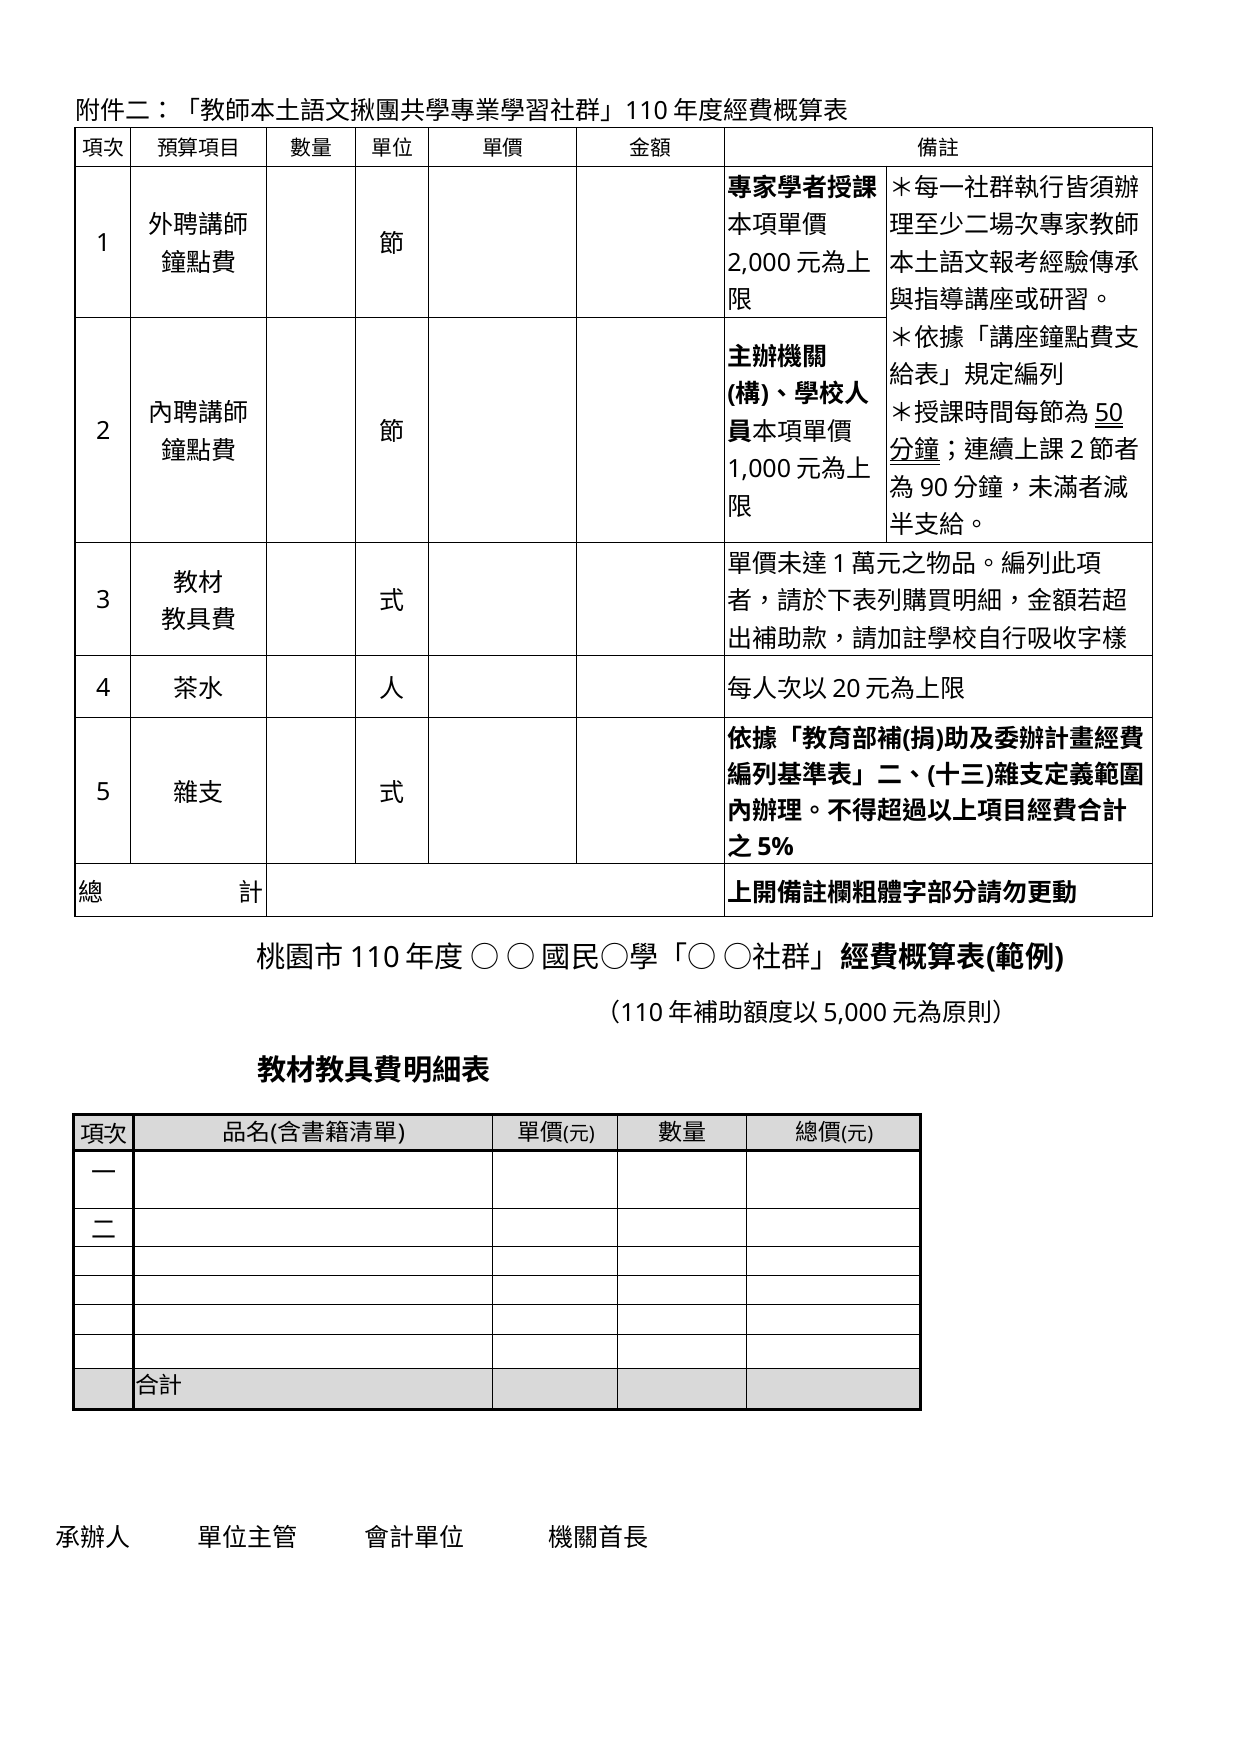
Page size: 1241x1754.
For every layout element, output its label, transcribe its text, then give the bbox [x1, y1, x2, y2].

table_cell 依據「教育部補(捐)助及委辦計畫經費編列基準表」二、(十三)雜支定義範圍內辦理。不得超過以上項目經費合計之5% [725, 718, 1152, 863]
table_cell [618, 1209, 746, 1246]
table_cell 人 [356, 656, 428, 717]
table_cell [493, 1335, 617, 1368]
table_header 數量 [618, 1116, 746, 1149]
table_cell [267, 543, 355, 655]
table_cell [618, 1247, 746, 1275]
table_cell [577, 656, 724, 717]
table_cell 5 [76, 718, 130, 863]
table_cell [267, 864, 724, 916]
table_cell [493, 1152, 617, 1208]
table_cell 單價未達1萬元之物品。編列此項者，請於下表列購買明細，金額若超出補助款，請加註學校自行吸收字樣 [725, 543, 1152, 655]
table_cell 主辦機關(構)、學校人員本項單價1,000元為上限 [725, 318, 886, 542]
table_cell 外聘講師 鐘點費 [131, 167, 266, 317]
table_cell 一 [75, 1152, 132, 1208]
table_cell 內聘講師 鐘點費 [131, 318, 266, 542]
table_cell [429, 718, 576, 863]
table_cell 3 [76, 543, 130, 655]
table_cell [747, 1276, 919, 1304]
table_cell 上開備註欄粗體字部分請勿更動 [725, 864, 1152, 916]
table_cell [577, 718, 724, 863]
table_cell [618, 1152, 746, 1208]
table_cell ＊每一社群執行皆須辦理至少二場次專家教師本土語文報考經驗傳承與指導講座或研習。 ＊依據「講座鐘點費支給表」規定編列 ＊授課時間每節為50分鐘；連續上課2節者為90分鐘，未滿者減半支給。 [887, 167, 1152, 542]
table_cell 雜支 [131, 718, 266, 863]
table_header 數量 [267, 128, 355, 166]
text 承辦人 單位主管 會計單位 機關首長 [16, 1517, 1171, 1555]
table_cell 節 [356, 318, 428, 542]
table_cell 式 [356, 718, 428, 863]
table_cell 1 [76, 167, 130, 317]
table_cell [618, 1305, 746, 1334]
table_cell [577, 543, 724, 655]
table_header 總價(元) [747, 1116, 919, 1149]
table_cell 專家學者授課 本項單價2,000元為上限 [725, 167, 886, 317]
table_cell [577, 167, 724, 317]
table_cell [135, 1209, 492, 1246]
table_cell [267, 718, 355, 863]
table_cell [429, 543, 576, 655]
table_cell [75, 1335, 132, 1368]
table_cell [267, 167, 355, 317]
table_cell [429, 656, 576, 717]
table_cell 教材 教具費 [131, 543, 266, 655]
table_cell [135, 1152, 492, 1208]
table_cell [577, 318, 724, 542]
table_header 單價 [429, 128, 576, 166]
table_cell 2 [76, 318, 130, 542]
table_cell [75, 1247, 132, 1275]
table_cell [135, 1276, 492, 1304]
table_header 單位 [356, 128, 428, 166]
table_cell 合計 [135, 1369, 492, 1408]
table_cell [618, 1369, 746, 1408]
table_cell [493, 1247, 617, 1275]
table_cell [493, 1369, 617, 1408]
table_cell 4 [76, 656, 130, 717]
table_cell [618, 1276, 746, 1304]
table_cell [135, 1335, 492, 1368]
text 附件二：「教師本土語文揪團共學專業學習社群」110年度經費概算表 [75, 89, 1165, 127]
table_header 項次 [76, 128, 130, 166]
table_cell 節 [356, 167, 428, 317]
table_cell [493, 1209, 617, 1246]
table_cell [75, 1305, 132, 1334]
table_cell [135, 1247, 492, 1275]
text 桃園市110年度 ○ ○ 國民○學「○ ○社群」經費概算表(範例) [75, 917, 1240, 992]
table_cell 茶水 [131, 656, 266, 717]
table_cell [747, 1369, 919, 1408]
table_cell [135, 1305, 492, 1334]
table_cell [747, 1305, 919, 1334]
table_cell 二 [75, 1209, 132, 1246]
table_cell [429, 167, 576, 317]
table_cell 式 [356, 543, 428, 655]
table_header 預算項目 [131, 128, 266, 166]
table_cell [747, 1209, 919, 1246]
table_cell [493, 1305, 617, 1334]
table_cell [747, 1152, 919, 1208]
title 教材教具費明細表 [75, 1030, 1165, 1105]
table_header 備註 [725, 128, 1152, 166]
table_cell [493, 1276, 617, 1304]
table_cell [747, 1247, 919, 1275]
table_cell [429, 318, 576, 542]
table_header 項次 [75, 1116, 132, 1149]
table_cell 每人次以20元為上限 [725, 656, 1152, 717]
table_header 金額 [577, 128, 724, 166]
table_cell [747, 1335, 919, 1368]
text （110年補助額度以5,000元為原則） [75, 992, 1240, 1030]
table_cell 總計 [76, 864, 266, 916]
table_header 單價(元) [493, 1116, 617, 1149]
table_cell [618, 1335, 746, 1368]
table_cell [267, 656, 355, 717]
table_cell [75, 1276, 132, 1304]
table_header 品名(含書籍清單) [135, 1116, 492, 1149]
table_cell [267, 318, 355, 542]
table_cell [75, 1369, 132, 1408]
